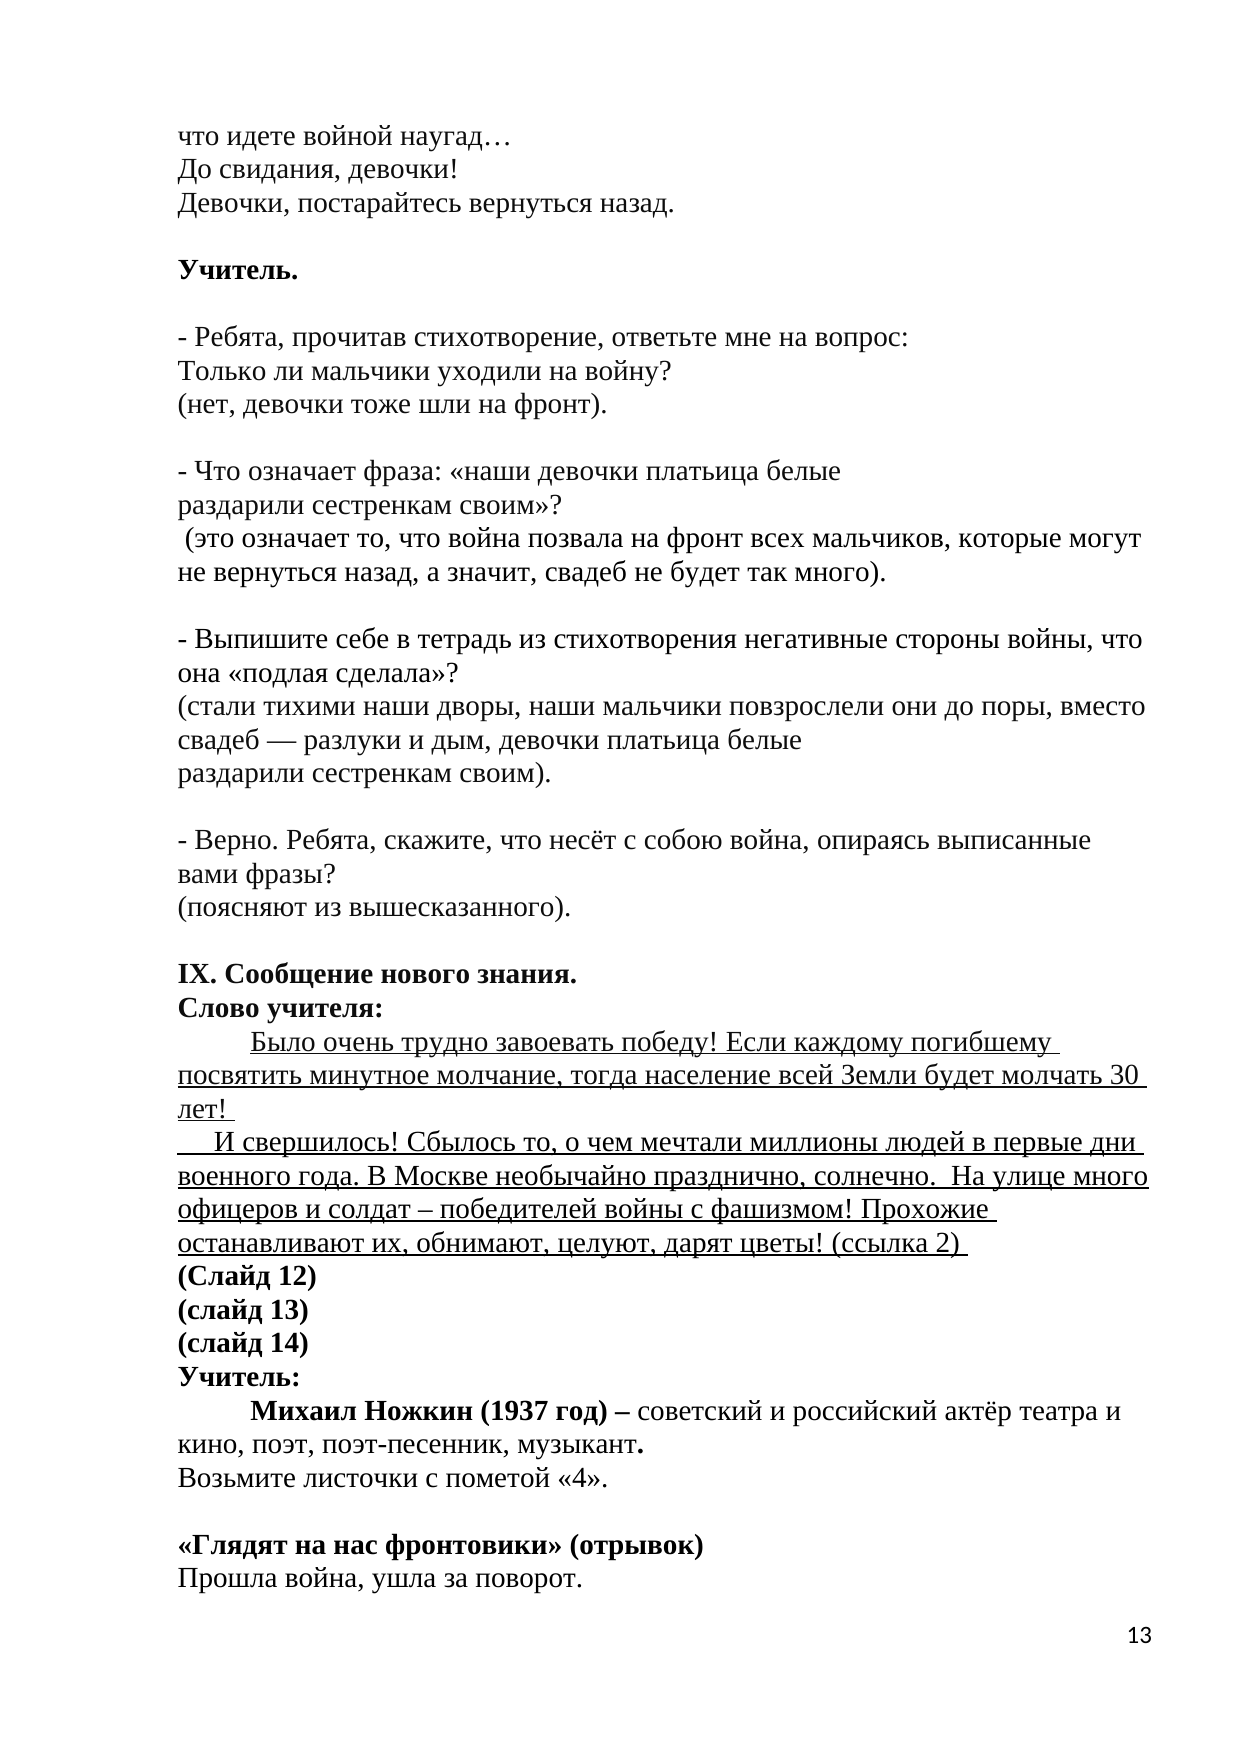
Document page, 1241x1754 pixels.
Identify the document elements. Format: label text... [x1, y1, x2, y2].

text Учитель: [177, 1359, 1152, 1393]
text Прошла война, ушла за поворот. [177, 1560, 1152, 1594]
text (слайд 14) [177, 1326, 1152, 1359]
text (слайд 13) [177, 1292, 1152, 1326]
text - Ребята, прочитав стихотворение, ответьте мне на вопрос: [177, 319, 1152, 353]
text Учитель. [177, 252, 1152, 286]
text Девочки, постарайтесь вернуться назад. [177, 185, 1152, 219]
text Только ли мальчики уходили на войну? [177, 353, 1152, 386]
text Возьмите листочки с пометой «4». [177, 1460, 1152, 1493]
text (это означает то, что война позвала на фронт всех мальчиков, которые могут не вернуться назад, а значит, свадеб не будет так много). [177, 521, 1152, 588]
text - Выпишите себе в тетрадь из стихотворения негативные стороны войны, что она «подлая сделала»? [177, 621, 1152, 688]
text IX. Сообщение нового знания. [177, 957, 1152, 990]
text (поясняют из вышесказанного). [177, 889, 1152, 923]
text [177, 118, 1152, 185]
text Михаил Ножкин (1937 год) – советский и российский актёр театра и кино, поэт, поэт-песенник, музыкант. [177, 1393, 637, 1460]
text - Верно. Ребята, скажите, что несёт с собою война, опираясь выписанные вами фразы? [177, 822, 1152, 889]
text (стали тихими наши дворы, наши мальчики повзрослели они до поры, вместо свадеб — разлуки и дым, девочки платьица белые раздарили сестренкам своим). [177, 688, 1152, 789]
text (Слайд 12) [177, 1258, 1152, 1292]
text Было очень трудно завоевать победу! Если каждому погибшему посвятить минутное молчание, тогда население всей Земли будет молчать 30 лет! [177, 1024, 1152, 1124]
text - Что означает фраза: «наши девочки платьица белые раздарили сестренкам своим»? [177, 453, 1152, 521]
text (нет, девочки тоже шли на фронт). [177, 386, 1152, 420]
text Михаил Ножкин (1937 год) – советский и российский актёр театра и кино, поэт, поэт-песенник, музыкант. [651, 1393, 1152, 1460]
text «Глядят на нас фронтовики» (отрывок) [177, 1527, 1152, 1560]
text И свершилось! Сбылось то, о чем мечтали миллионы людей в первые дни военного года. В Москве необычайно празднично, солнечно. На улице много офицеров и солдат – победителей войны с фашизмом! Прохожие останавливают их, обнимают, целуют, дарят цветы! (ссылка 2) [177, 1124, 1152, 1258]
text Слово учителя: [177, 990, 1152, 1024]
